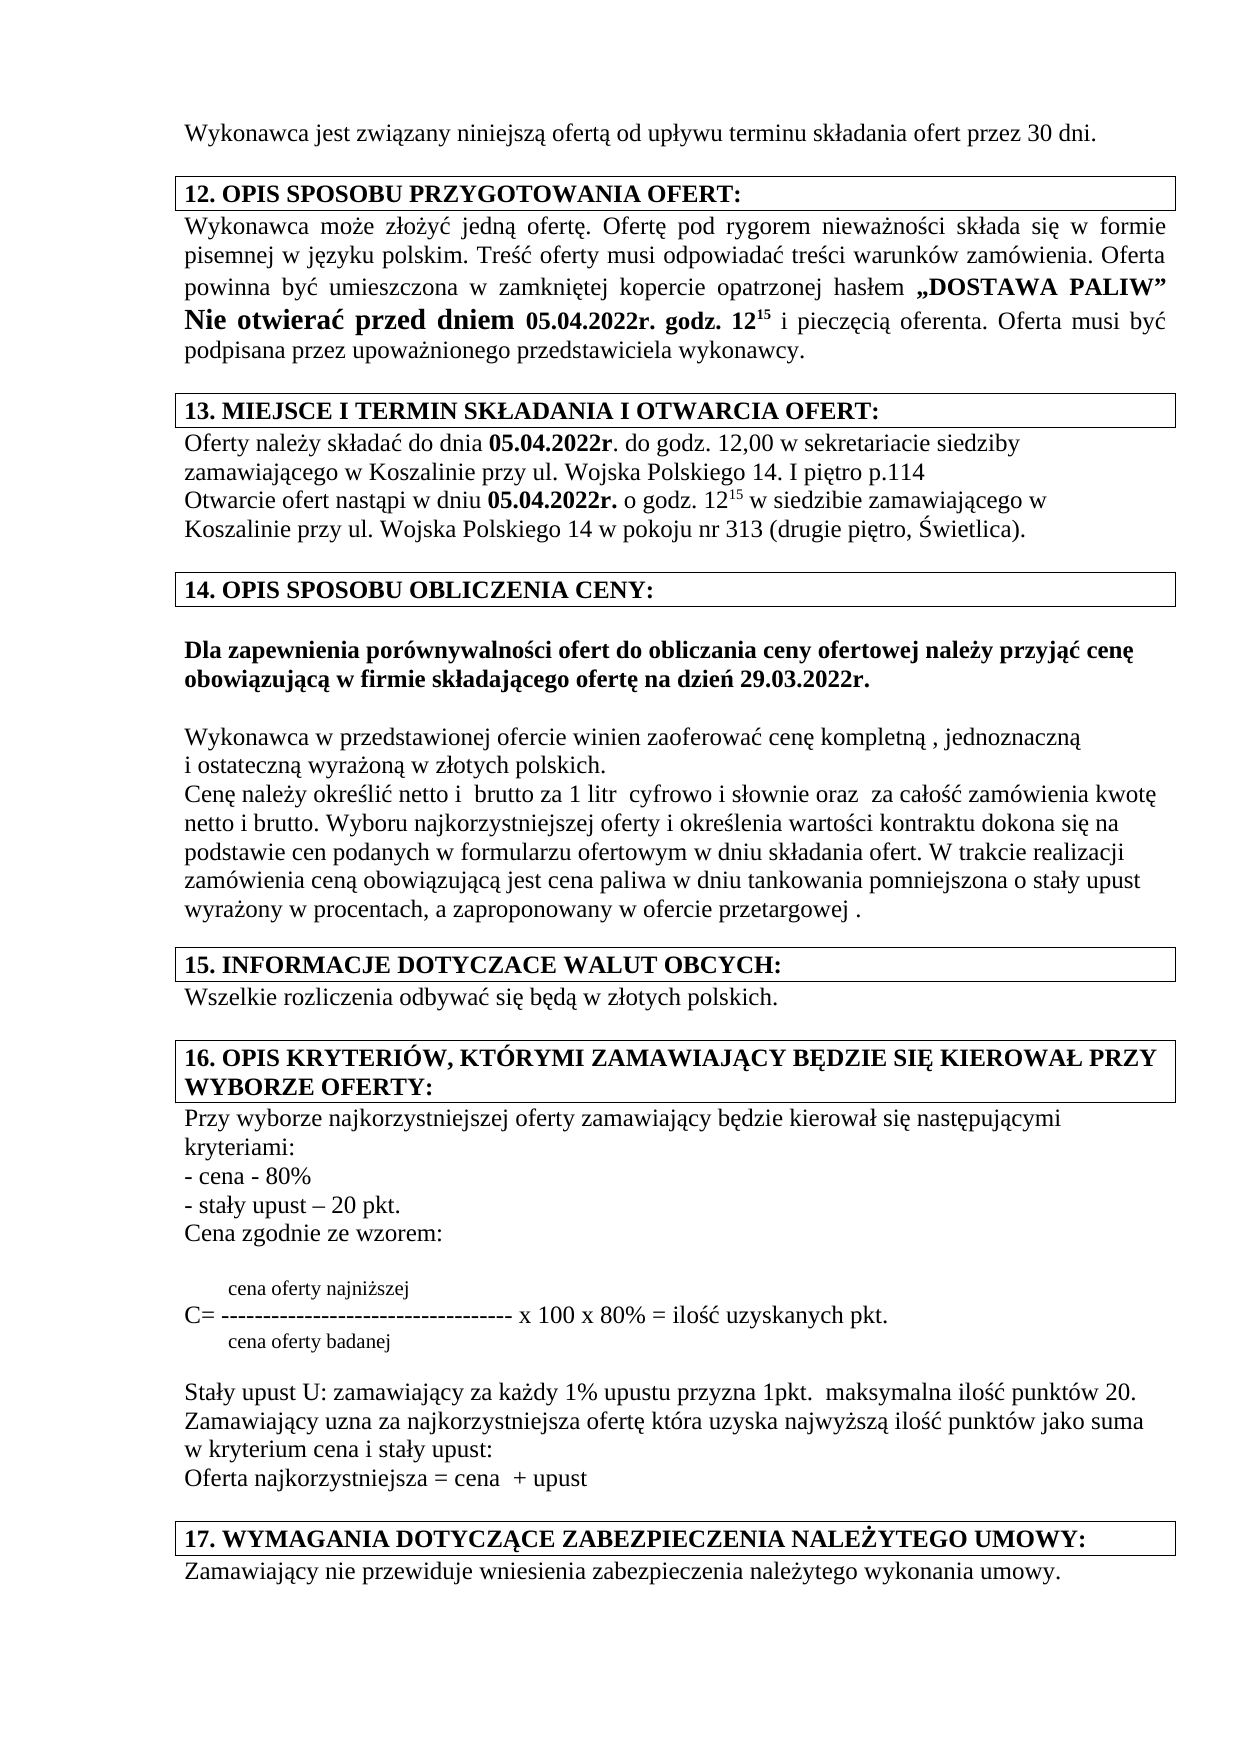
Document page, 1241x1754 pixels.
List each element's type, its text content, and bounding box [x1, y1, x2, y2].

text Zamawiający uzna za najkorzystniejsza ofertę która uzyska najwyższą ilość punktów jako suma w kryterium cena i stały upust: [184, 1406, 1167, 1463]
text Dla zapewnienia porównywalności ofert do obliczania ceny ofertowej należy przyjąć cenę obowiązującą w firmie składającego ofertę na dzień 29.03.2022r. [184, 636, 1167, 693]
text Wszelkie rozliczenia odbywać się będą w złotych polskich. [184, 982, 1167, 1011]
text Stały upust U: zamawiający za każdy 1% upustu przyzna 1pkt. maksymalna ilość punktów 20. [184, 1377, 1167, 1406]
text Otwarcie ofert nastąpi w dniu 05.04.2022r. o godz. 1215 w siedzibie zamawiającego w Koszalinie przy ul. Wojska Polskiego 14 w pokoju nr 313 (drugie piętro, Świetlica). [184, 486, 1167, 572]
text C= ----------------------------------- x 100 x 80% = ilość uzyskanych pkt. [184, 1300, 1167, 1329]
text Cena zgodnie ze wzorem: [184, 1218, 1167, 1247]
text - stały upust – 20 pkt. [184, 1190, 1167, 1218]
text 14. OPIS SPOSOBU OBLICZENIA CENY: [176, 573, 1175, 606]
text Wykonawca jest związany niniejszą ofertą od upływu terminu składania ofert przez 30 dni. [184, 118, 1167, 147]
text - cena - 80% [184, 1161, 1167, 1190]
text cena oferty badanej [184, 1329, 1167, 1353]
text Przy wyborze najkorzystniejszej oferty zamawiający będzie kierował się następującymi kryteriami: [184, 1103, 1167, 1161]
text 13. MIEJSCE I TERMIN SKŁADANIA I OTWARCIA OFERT: [176, 394, 1175, 427]
text cena oferty najniższej [184, 1276, 1167, 1300]
text 17. WYMAGANIA DOTYCZĄCE ZABEZPIECZENIA NALEŻYTEGO UMOWY: [176, 1522, 1175, 1555]
text Zamawiający nie przewiduje wniesienia zabezpieczenia należytego wykonania umowy. [184, 1556, 1167, 1584]
text Oferta najkorzystniejsza = cena + upust [184, 1463, 1167, 1492]
text 12. OPIS SPOSOBU PRZYGOTOWANIA OFERT: [176, 177, 1175, 210]
text Oferty należy składać do dnia 05.04.2022r. do godz. 12,00 w sekretariacie siedziby zamawiającego w Koszalinie przy ul. Wojska Polskiego 14. I piętro p.114 [184, 428, 1167, 486]
text Wykonawca w przedstawionej ofercie winien zaoferować cenę kompletną , jednoznaczną i ostateczną wyrażoną w złotych polskich. Cenę należy określić netto i brutto za cyfrowo i słownie oraz za całość zamówienia kwotę netto i brutto. Wyboru najkorzystniejszej oferty i określenia wartości kontraktu dokona się na podstawie cen podanych w formularzu ofertowym w dniu składania ofert. W trakcie realizacji zamówienia ceną obowiązującą jest cena paliwa w dniu tankowania pomniejszona o stały upust wyrażony w procentach, a zaproponowany w ofercie przetargowej . [184, 722, 1167, 923]
text 15. INFORMACJE DOTYCZACE WALUT OBCYCH: [176, 948, 1175, 981]
text Wykonawca może złożyć jedną ofertę. Ofertę pod rygorem nieważności składa się w formie pisemnej w języku polskim. Treść oferty musi odpowiadać treści warunków zamówienia. Oferta powinna być umieszczona w zamkniętej kopercie opatrzonej hasłem „DOSTAWA PALIW” Nie otwierać przed dniem 05.04.2022r. godz. 1215 i pieczęcią oferenta. Oferta musi być podpisana przez upoważnionego przedstawiciela wykonawcy. [184, 211, 1167, 364]
text 16. OPIS KRYTERIÓW, KTÓRYMI ZAMAWIAJĄCY BĘDZIE SIĘ KIEROWAŁ PRZY WYBORZE OFERTY: [176, 1041, 1175, 1102]
